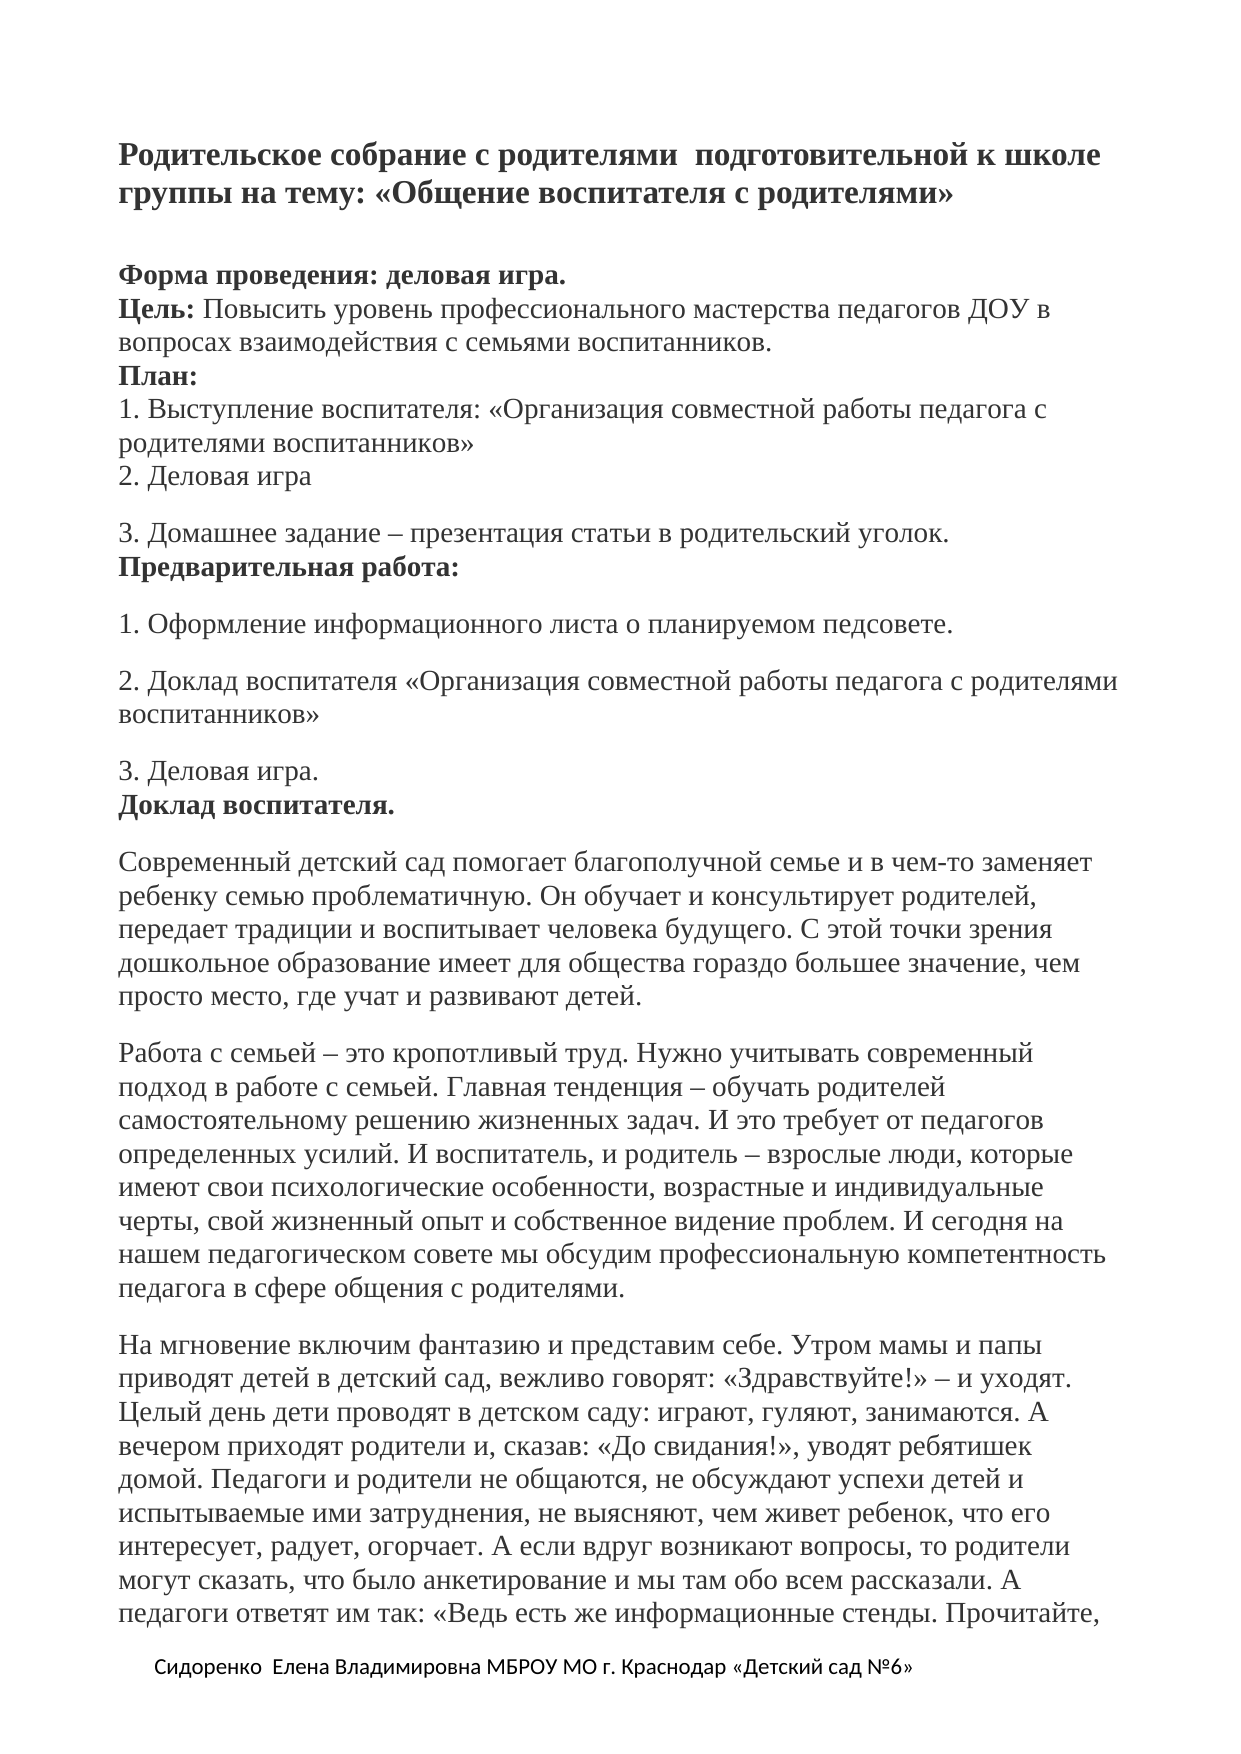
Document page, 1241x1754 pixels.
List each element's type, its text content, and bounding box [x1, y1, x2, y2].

text Предварительная работа: [118, 549, 1122, 583]
text 2. Доклад воспитателя «Организация совместной работы педагога с родителями воспитанников» [118, 663, 1122, 730]
text 1. Выступление воспитателя: «Организация совместной работы педагога с родителями воспитанников» [118, 391, 1122, 458]
text Доклад воспитателя. [118, 787, 1122, 821]
text 2. Деловая игра [118, 458, 1122, 492]
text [118, 1327, 1122, 1629]
text Современный детский сад помогает благополучной семье и в чем-то заменяет ребенку семью проблематичную. Он обучает и консультирует родителей, передает традиции и воспитывает человека будущего. С этой точки зрения дошкольное образование имеет для общества гораздо большее значение, чем просто место, где учат и развивают детей. [118, 844, 1122, 1012]
text 3. Деловая игра. [118, 753, 1122, 787]
text 1. Оформление информационного листа о планируемом педсовете. [118, 606, 1122, 639]
text Родительское собрание с родителями подготовительной к школе группы на тему: «Общение воспитателя с родителями» [118, 134, 1122, 210]
text Работа с семьей – это кропотливый труд. Нужно учитывать современный подход в работе с семьей. Главная тенденция – обучать родителей самостоятельному решению жизненных задач. И это требует от педагогов определенных усилий. И воспитатель, и родитель – взрослые люди, которые имеют свои психологические особенности, возрастные и индивидуальные черты, свой жизненный опыт и собственное видение проблем. И сегодня на нашем педагогическом совете мы обсудим профессиональную компетентность педагога в сфере общения с родителями. [118, 1035, 1122, 1303]
text Форма проведения: деловая игра. [118, 257, 1122, 291]
text 3. Домашнее задание – презентация статьи в родительский уголок. [118, 516, 1122, 549]
text План: [118, 358, 1122, 391]
text Цель: Повысить уровень профессионального мастерства педагогов ДОУ в вопросах взаимодействия с семьями воспитанников. [118, 291, 1122, 358]
